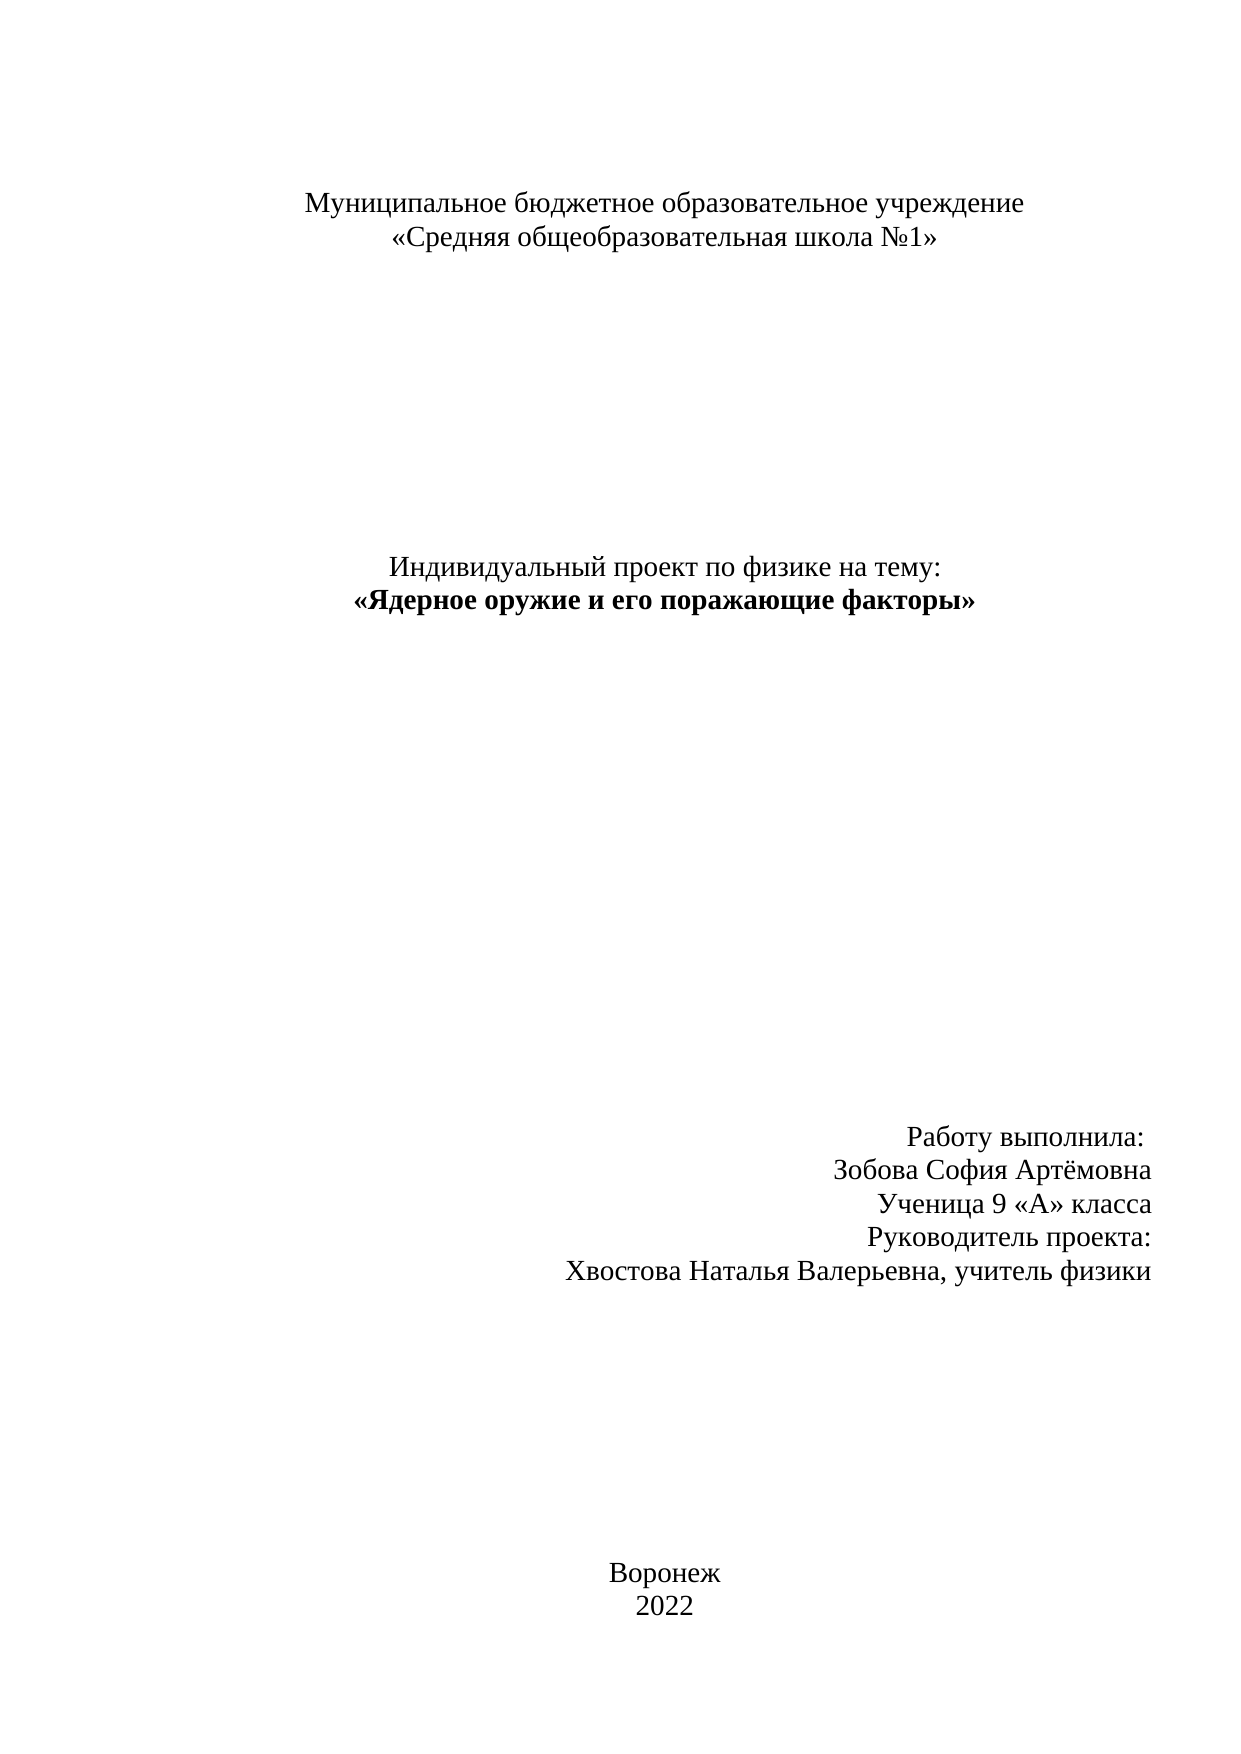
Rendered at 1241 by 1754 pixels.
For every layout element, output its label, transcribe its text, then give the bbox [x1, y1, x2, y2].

text Муниципальное бюджетное образовательное учреждение [177, 185, 1152, 219]
text 2022 [177, 1588, 1152, 1622]
text Индивидуальный проект по физике на тему: [177, 549, 1152, 582]
text Ученица 9 «А» класса [177, 1186, 1152, 1219]
text Зобова София Артёмовна [177, 1152, 1152, 1186]
text Руководитель проекта: [177, 1219, 1152, 1253]
text «Ядерное оружие и его поражающие факторы» [177, 582, 1152, 616]
text Работу выполнила: [177, 1119, 1152, 1152]
text Хвостова Наталья Валерьевна, учитель физики [177, 1253, 1152, 1287]
text «Средняя общеобразовательная школа №1» [177, 219, 1152, 252]
text Воронеж [177, 1555, 1152, 1588]
